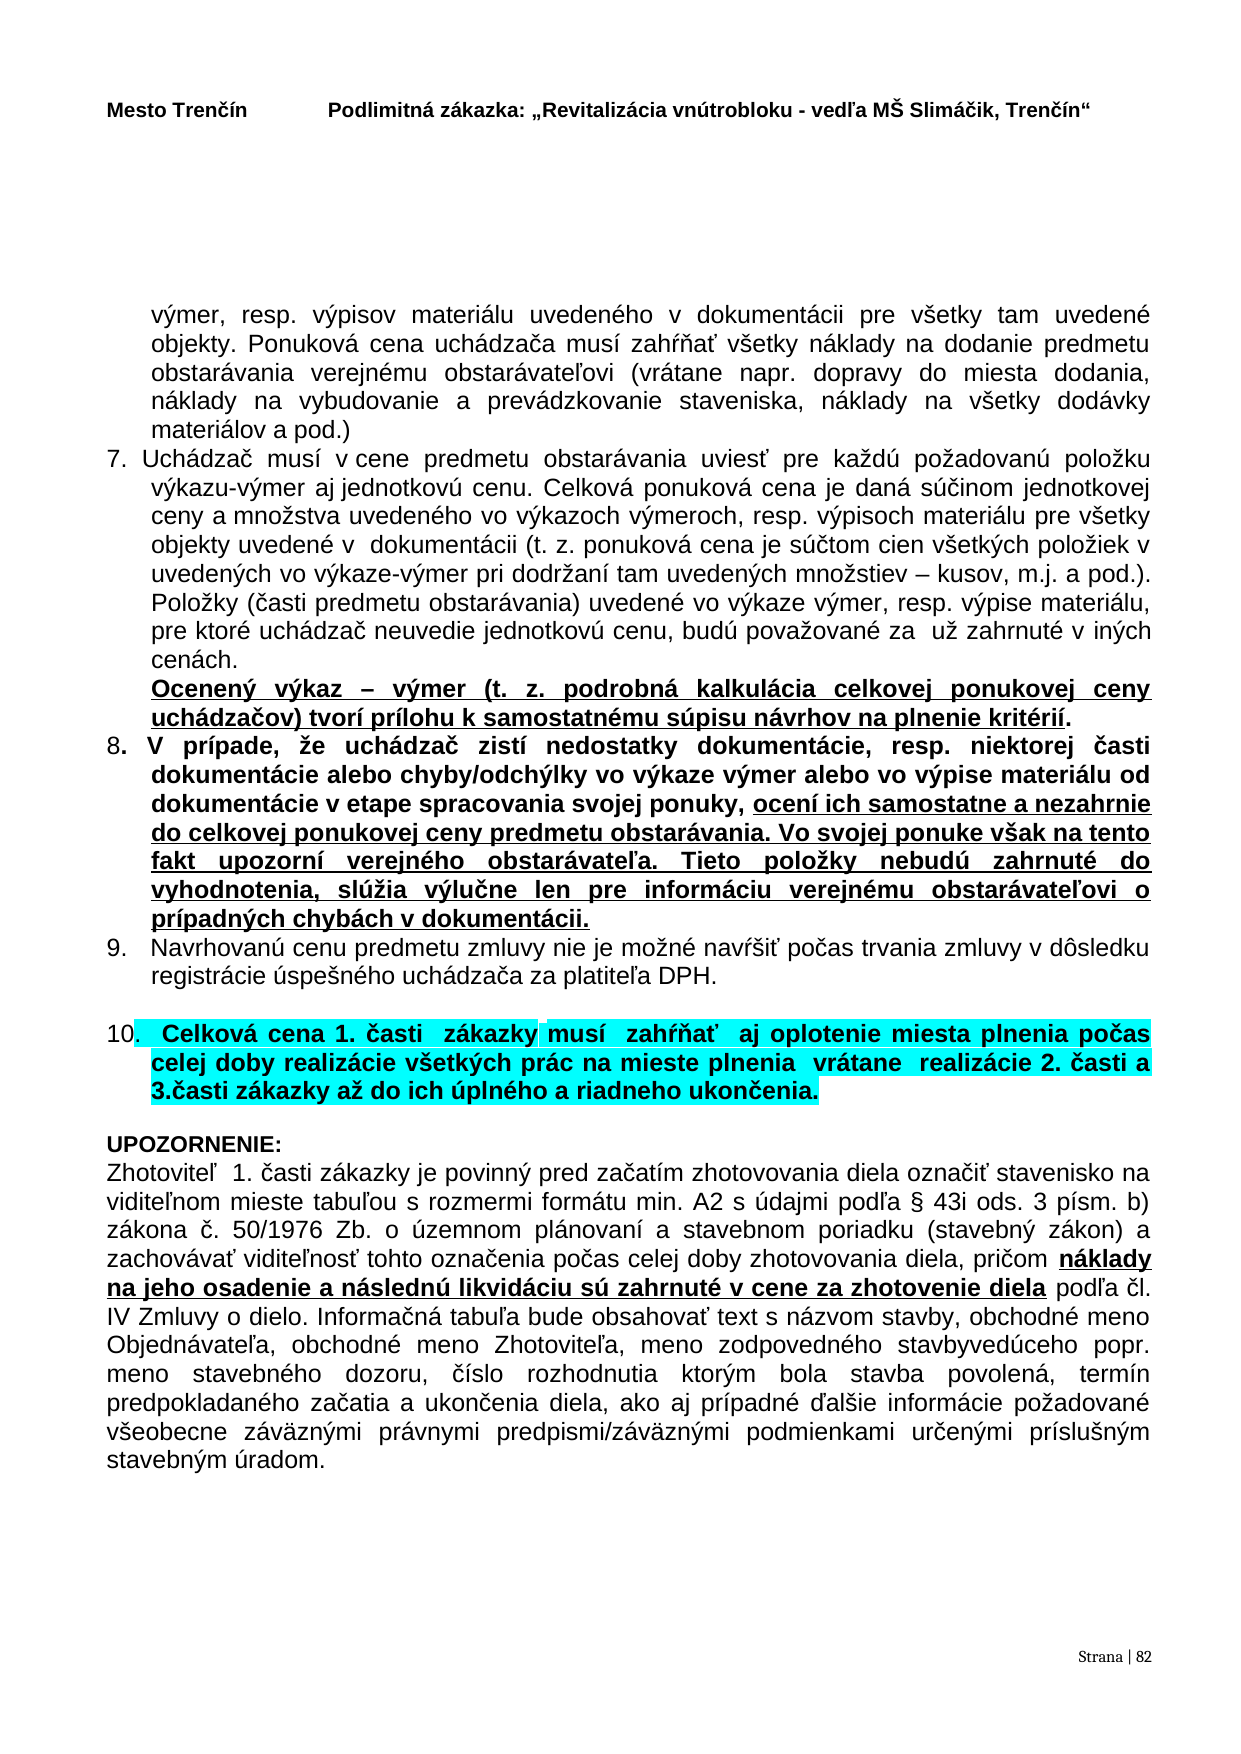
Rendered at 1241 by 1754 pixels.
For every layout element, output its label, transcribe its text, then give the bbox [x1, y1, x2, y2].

text Ocenený výkaz – výmer (t. z. podrobná kalkulácia celkovej ponukovej ceny uchádzačov) tvorí prílohu k samostatnému súpisu návrhov na plnenie kritérií. [151, 674, 1152, 699]
text 7. Uchádzač musí v cene predmetu obstarávania uviesť pre každú požadovanú položku výkazu-výmer aj jednotkovú cenu. Celková ponuková cena je daná súčinom jednotkovej ceny a množstva uvedeného vo výkazoch výmeroch, resp. výpisoch materiálu pre všetky objekty uvedené v dokumentácii (t. z. ponuková cena je súčtom cien všetkých položiek v uvedených vo výkaze-výmer pri dodržaní tam uvedených množstiev – kusov, m.j. a pod.). Položky (časti predmetu obstarávania) uvedené vo výkaze výmer, resp. výpise materiálu, pre ktoré uchádzač neuvedie jednotkovú cenu, budú považované za už zahrnuté v iných cenách. [106, 444, 1152, 674]
text 8. V prípade, že uchádzač zistí nedostatky dokumentácie, resp. niektorej časti dokumentácie alebo chyby/odchýlky vo výkaze výmer alebo vo výpise materiálu od dokumentácie v etape spracovania svojej ponuky, ocení ich samostatne a nezahrnie do celkovej ponukovej ceny predmetu obstarávania. Vo svojej ponuke však na tento fakt upozorní verejného obstarávateľa. Tieto položky nebudú zahrnuté do vyhodnotenia, slúžia výlučne len pre informáciu verejnému obstarávateľovi o prípadných chybách v dokumentácii. [106, 731, 1152, 932]
text 10. Celková cena 1. časti zákazky musí zahŕňať aj oplotenie miesta plnenia počas celej doby realizácie všetkých prác na mieste plnenia vrátane realizácie 2. časti a 3.časti zákazky až do ich úplného a riadneho ukončenia. [106, 1019, 1152, 1105]
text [106, 300, 1152, 444]
text 9. Navrhovanú cenu predmetu zmluvy nie je možné navŕšiť počas trvania zmluvy v dôsledku registrácie úspešného uchádzača za platiteľa DPH. [106, 932, 1152, 990]
text Ocenený výkaz – výmer (t. z. podrobná kalkulácia celkovej ponukovej ceny uchádzačov) tvorí prílohu k samostatnému súpisu návrhov na plnenie kritérií. [151, 700, 1152, 731]
text UPOZORNENIE: [106, 1131, 1152, 1158]
text Zhotoviteľ 1. časti zákazky je povinný pred začatím zhotovovania diela označiť stavenisko na viditeľnom mieste tabuľou s rozmermi formátu min. A2 s údajmi podľa § 43i ods. 3 písm. b) zákona č. 50/1976 Zb. o územnom plánovaní a stavebnom poriadku (stavebný zákon) a zachovávať viditeľnosť tohto označenia počas celej doby zhotovovania diela, pričom náklady na jeho osadenie a následnú likvidáciu sú zahrnuté v cene za zhotovenie diela podľa čl. IV Zmluvy o dielo. Informačná tabuľa bude obsahovať text s názvom stavby, obchodné meno Objednávateľa, obchodné meno Zhotoviteľa, meno zodpovedného stavbyvedúceho popr. meno stavebného dozoru, číslo rozhodnutia ktorým bola stavba povolená, termín predpokladaného začatia a ukončenia diela, ako aj prípadné ďalšie informácie požadované všeobecne záväznými právnymi predpismi/záväznými podmienkami určenými príslušným stavebným úradom. [106, 1158, 1152, 1474]
